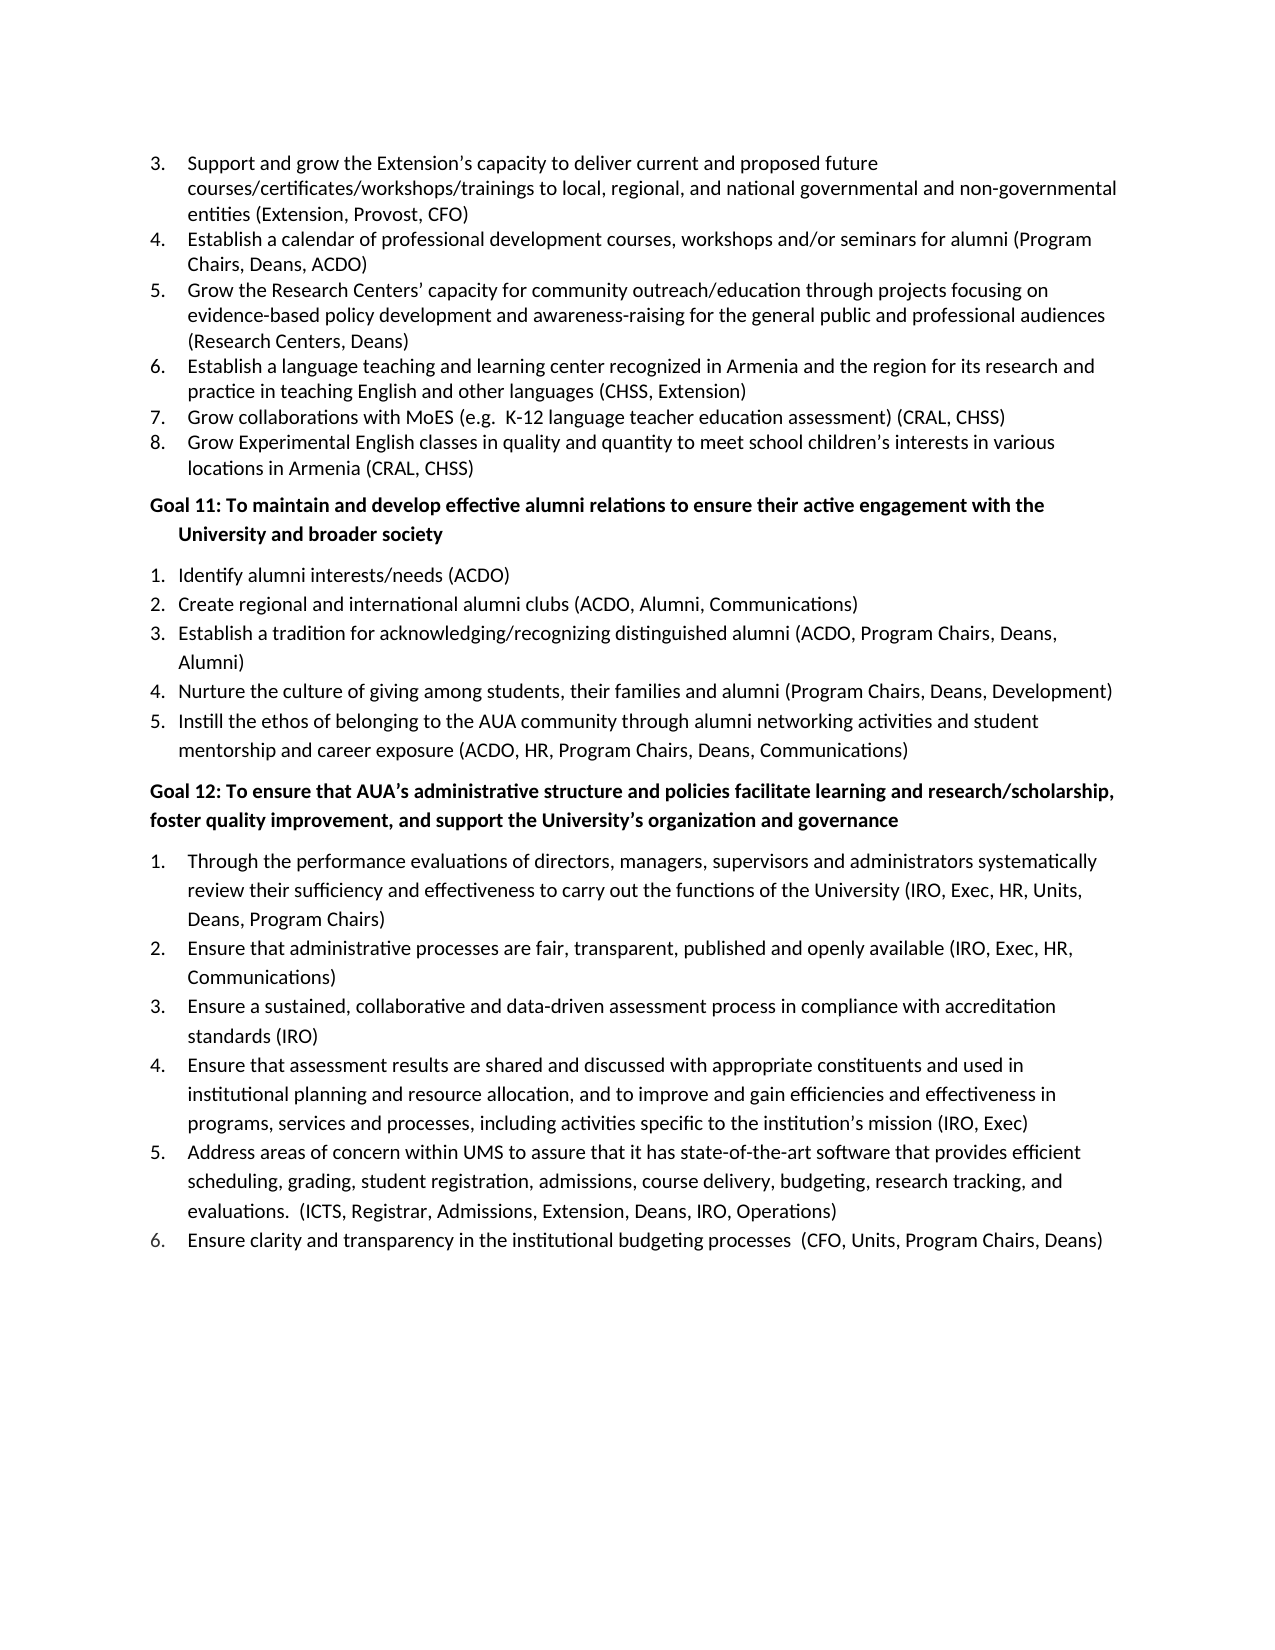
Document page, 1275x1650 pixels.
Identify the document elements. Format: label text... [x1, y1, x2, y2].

list Address areas of concern within UMS to assure that it has state-of-the-art software that provides efficient scheduling, grading, student registration, admissions, course delivery, budgeting, research tracking, and evaluations. (ICTS, Registrar, Admissions, Extension, Deans, IRO, Operations) [150, 1139, 1125, 1223]
list Identify alumni interests/needs (ACDO) [150, 562, 1125, 587]
list Create regional and international alumni clubs (ACDO, Alumni, Communications) [150, 591, 1125, 617]
text Goal 12: To ensure that AUA’s administrative structure and policies facilitate learning and research/scholarship, foster quality improvement, and support the University’s organization and governance [150, 778, 1125, 832]
list Support and grow the Extension’s capacity to deliver current and proposed future courses/certificates/workshops/trainings to local, regional, and national governmental and non-governmental entities (Extension, Provost, CFO) [150, 150, 1125, 226]
list Grow collaborations with MoES (e.g. K-12 language teacher education assessment) (CRAL, CHSS) [150, 404, 1125, 429]
list Establish a tradition for acknowledging/recognizing distinguished alumni (ACDO, Program Chairs, Deans, Alumni) [150, 620, 1125, 675]
list Ensure clarity and transparency in the institutional budgeting processes (CFO, Units, Program Chairs, Deans) [150, 1227, 1125, 1252]
list Grow Experimental English classes in quality and quantity to meet school children’s interests in various locations in Armenia (CRAL, CHSS) [150, 429, 1125, 480]
list Ensure that administrative processes are fair, transparent, published and openly available (IRO, Exec, HR, Communications) [150, 935, 1125, 990]
text Goal 11: To maintain and develop effective alumni relations to ensure their active engagement with the University and broader society [150, 492, 1125, 547]
list Nurture the culture of giving among students, their families and alumni (Program Chairs, Deans, Development) [150, 679, 1125, 704]
list Establish a language teaching and learning center recognized in Armenia and the region for its research and practice in teaching English and other languages (CHSS, Extension) [150, 353, 1125, 404]
list Ensure a sustained, collaborative and data-driven assessment process in compliance with accreditation standards (IRO) [150, 994, 1125, 1048]
list Ensure that assessment results are shared and discussed with appropriate constituents and used in institutional planning and resource allocation, and to improve and gain efficiencies and effectiveness in programs, services and processes, including activities specific to the institution’s mission (IRO, Exec) [150, 1052, 1125, 1136]
list Grow the Research Centers’ capacity for community outreach/education through projects focusing on evidence-based policy development and awareness-raising for the general public and professional audiences (Research Centers, Deans) [150, 277, 1125, 353]
list Establish a calendar of professional development courses, workshops and/or seminars for alumni (Program Chairs, Deans, ACDO) [150, 226, 1125, 277]
list Through the performance evaluations of directors, managers, supervisors and administrators systematically review their sufficiency and effectiveness to carry out the functions of the University (IRO, Exec, HR, Units, Deans, Program Chairs) [150, 848, 1125, 932]
list Instill the ethos of belonging to the AUA community through alumni networking activities and student mentorship and career exposure (ACDO, HR, Program Chairs, Deans, Communications) [150, 708, 1125, 762]
